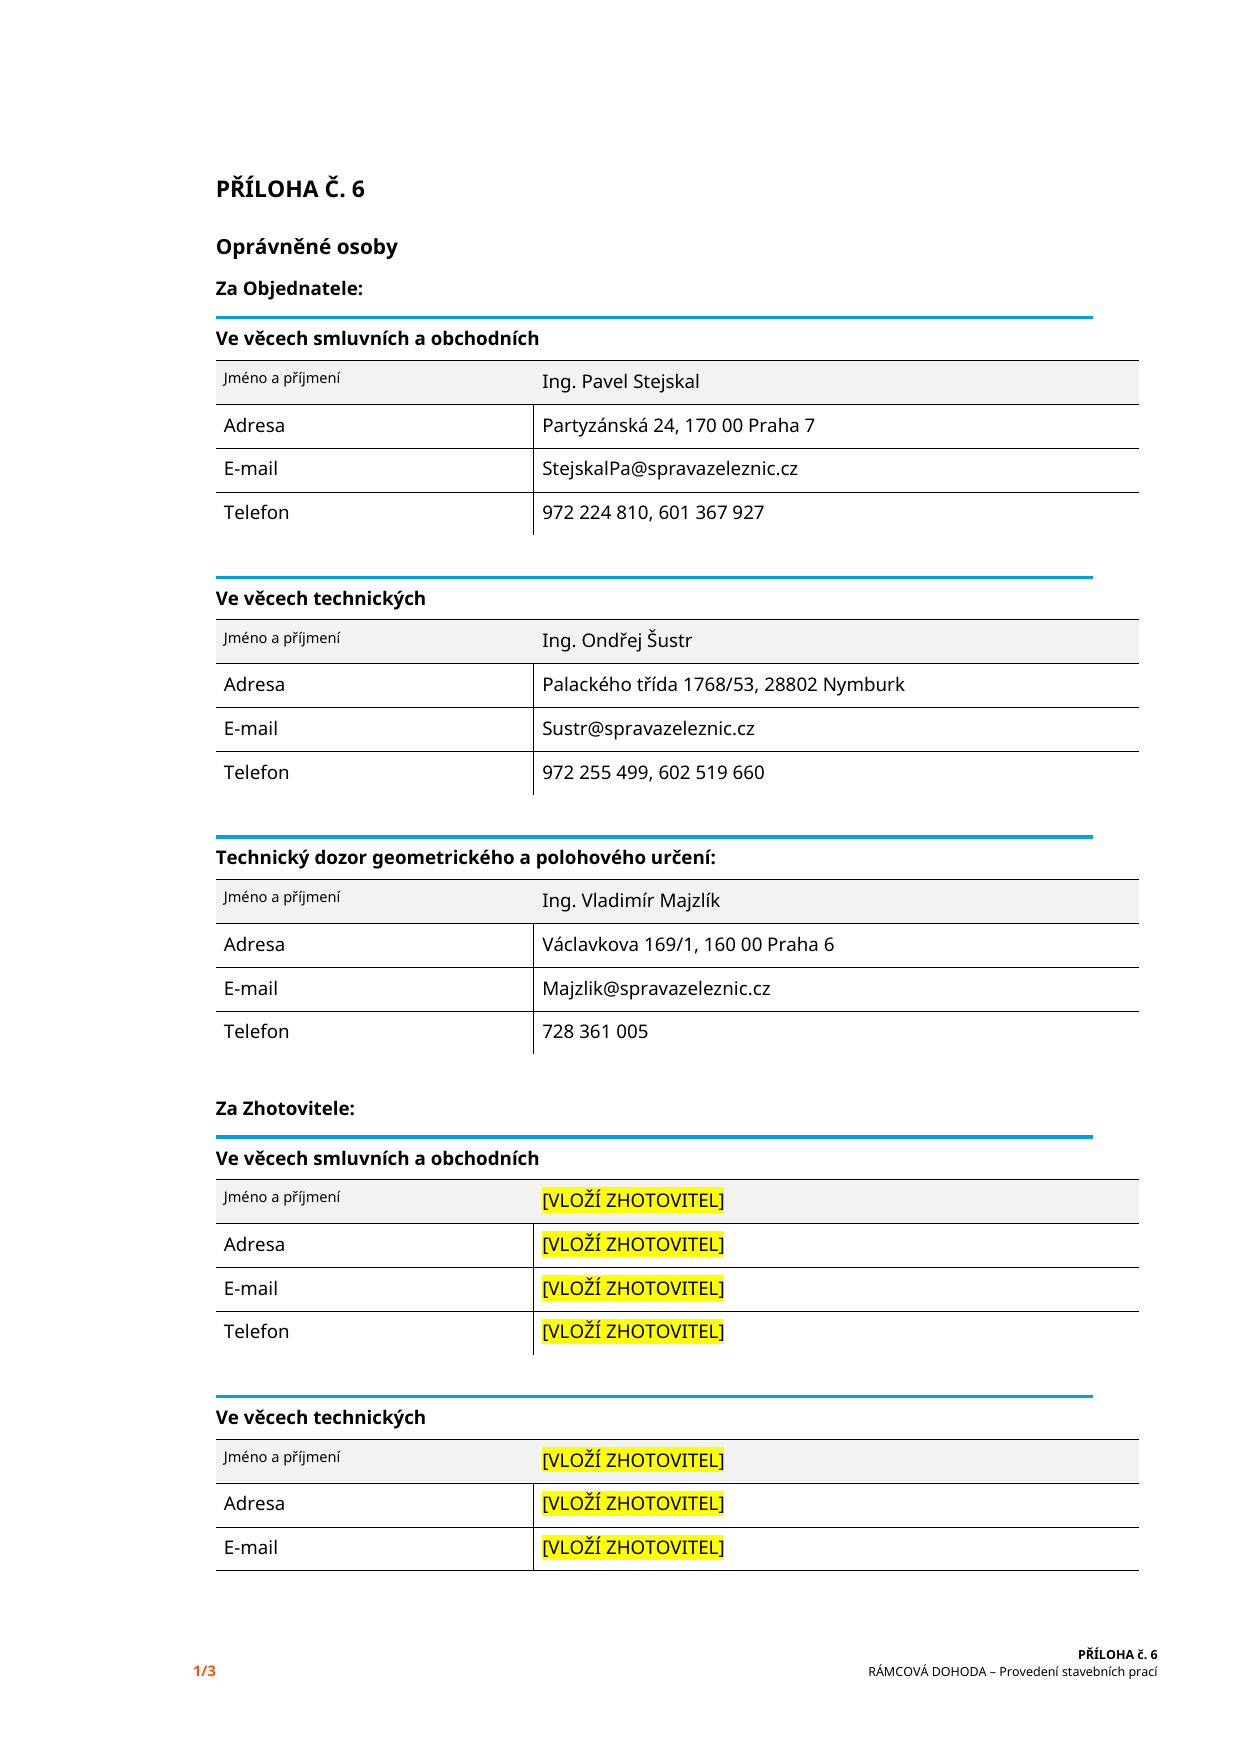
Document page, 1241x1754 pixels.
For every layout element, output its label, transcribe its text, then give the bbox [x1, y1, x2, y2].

text Ve věcech technických [216, 1398, 1093, 1430]
table_cell 728 361 005 [534, 1012, 1139, 1054]
text Za Objednatele: [216, 276, 1093, 301]
text Oprávněné osoby [216, 232, 1093, 260]
table_cell Václavkova 169/1, 160 00 Praha 6 [534, 924, 1139, 967]
text Technický dozor geometrického a polohového určení: [216, 839, 1093, 870]
table_cell [VLOŽÍ ZHOTOVITEL] [534, 1224, 1139, 1267]
text Ve věcech smluvních a obchodních [216, 319, 1093, 351]
table_cell Telefon [216, 1312, 533, 1354]
table_header Ing. Ondřej Šustr [534, 620, 1139, 663]
table_header [VLOŽÍ ZHOTOVITEL] [534, 1440, 1139, 1482]
table_cell 972 224 810, 601 367 927 [534, 493, 1139, 535]
table_cell E-mail [216, 708, 533, 751]
table_header Jméno a příjmení [216, 620, 534, 663]
table_cell Adresa [216, 664, 533, 707]
text Za Zhotovitele: [216, 1095, 1093, 1120]
table_cell Adresa [216, 1224, 533, 1267]
table_header Jméno a příjmení [216, 1440, 534, 1482]
table_cell Telefon [216, 752, 533, 795]
table_cell [VLOŽÍ ZHOTOVITEL] [534, 1484, 1139, 1526]
table_cell E-mail [216, 968, 533, 1011]
table_cell Adresa [216, 1484, 533, 1526]
text Ve věcech technických [216, 579, 1093, 611]
table_cell E-mail [216, 449, 533, 491]
table_cell Telefon [216, 1012, 533, 1054]
table_header Jméno a příjmení [216, 1180, 534, 1223]
table_cell Palackého třída 1768/53, 28802 Nymburk [534, 664, 1139, 707]
table_header Jméno a příjmení [216, 880, 534, 923]
table_cell Telefon [216, 493, 533, 535]
table_header Ing. Vladimír Majzlík [534, 880, 1139, 923]
text Příloha č. 6 [216, 172, 1093, 204]
table_cell Adresa [216, 405, 533, 447]
table_cell Majzlik@spravazeleznic.cz [534, 968, 1139, 1011]
text Ve věcech smluvních a obchodních [216, 1139, 1093, 1170]
table_cell Adresa [216, 924, 533, 967]
table_cell Sustr@spravazeleznic.cz [534, 708, 1139, 751]
table_cell [VLOŽÍ ZHOTOVITEL] [534, 1528, 1139, 1570]
table_header [VLOŽÍ ZHOTOVITEL] [534, 1180, 1139, 1223]
table_cell E-mail [216, 1268, 533, 1311]
table_cell 972 255 499, 602 519 660 [534, 752, 1139, 795]
table_cell [VLOŽÍ ZHOTOVITEL] [534, 1268, 1139, 1311]
table_header Ing. Pavel Stejskal [534, 361, 1139, 404]
table_cell StejskalPa@spravazeleznic.cz [534, 449, 1139, 491]
table_cell E-mail [216, 1528, 533, 1570]
table_cell [VLOŽÍ ZHOTOVITEL] [534, 1312, 1139, 1354]
table_cell Partyzánská 24, 170 00 Praha 7 [534, 405, 1139, 447]
table_header Jméno a příjmení [216, 361, 534, 404]
